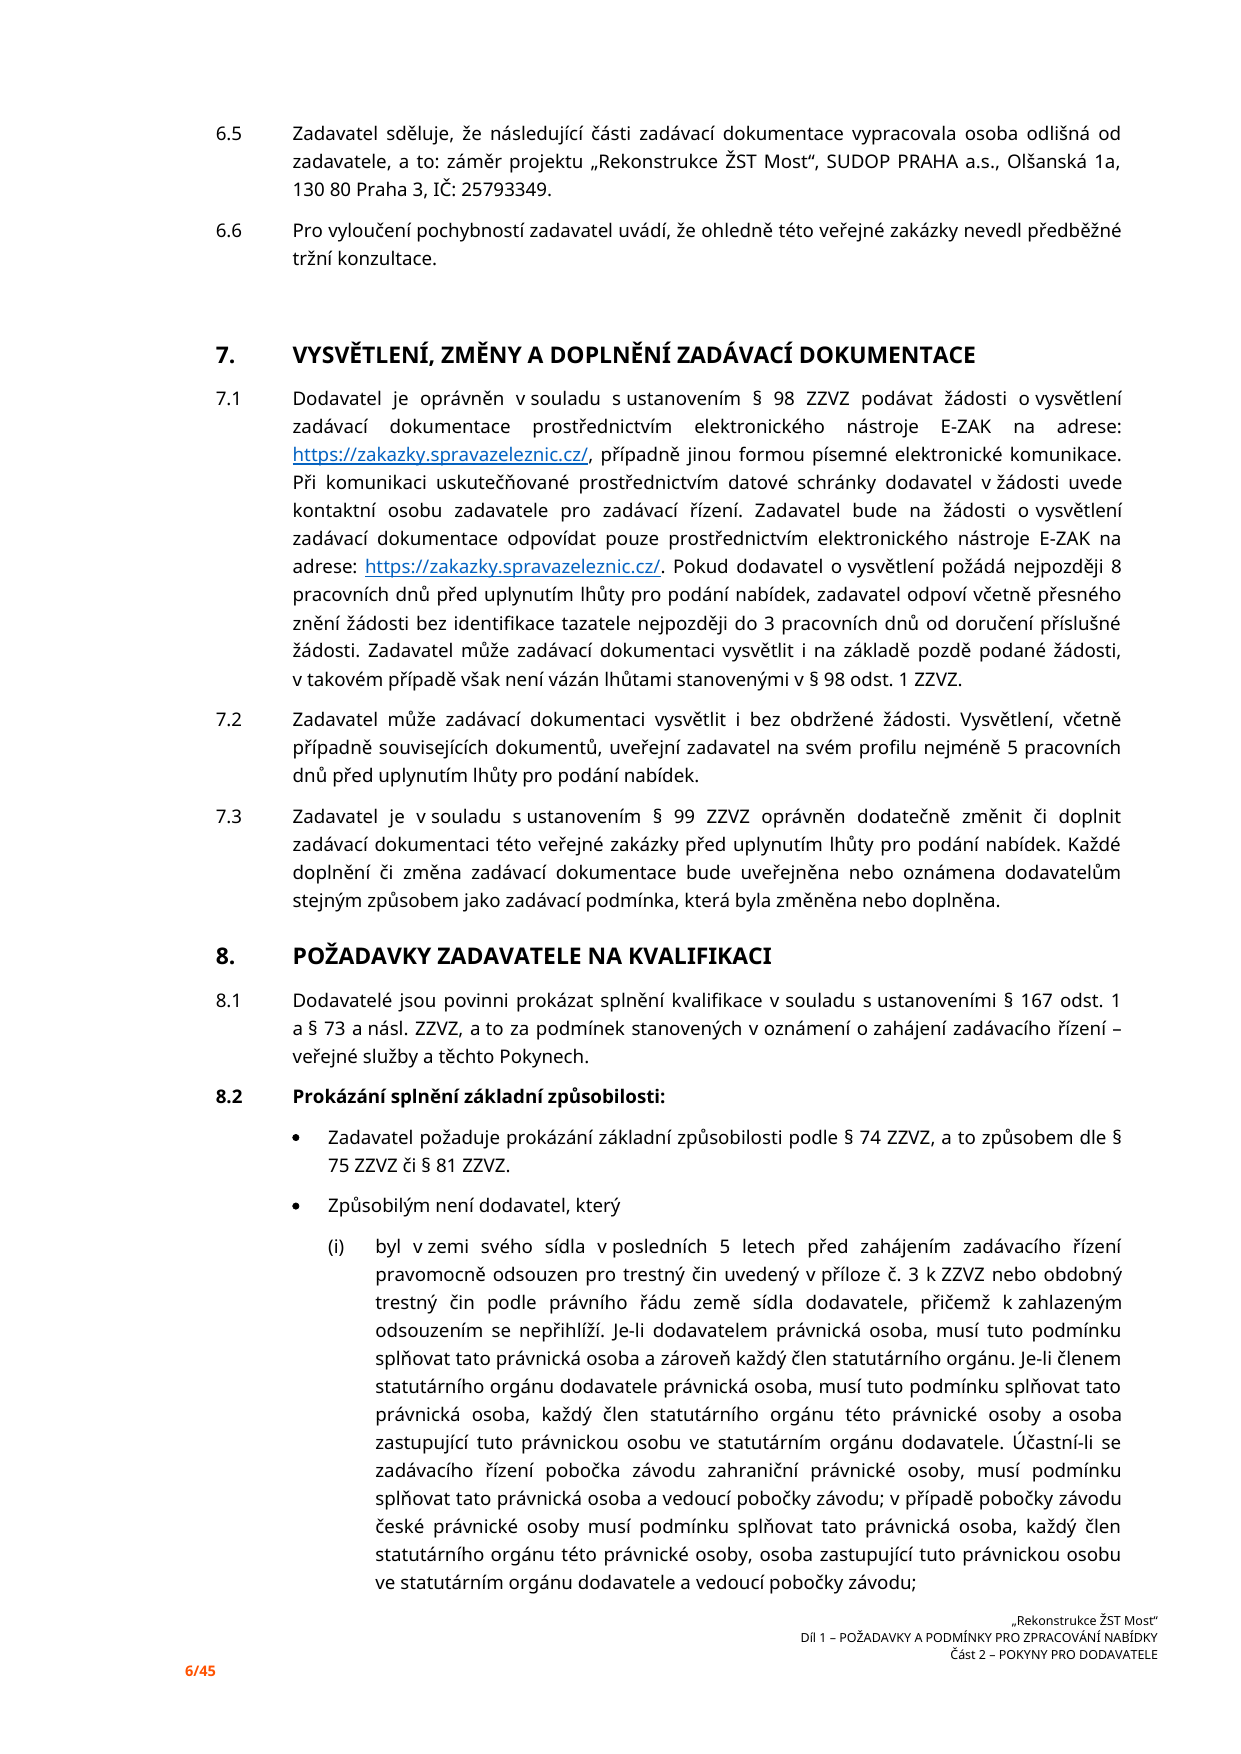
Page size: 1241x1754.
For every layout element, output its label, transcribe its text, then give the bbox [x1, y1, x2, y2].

text Zadavatel může zadávací dokumentaci vysvětlit i bez obdržené žádosti. Vysvětlení, včetně případně souvisejících dokumentů, uveřejní zadavatel na svém profilu nejméně 5 pracovních dnů před uplynutím lhůty pro podání nabídek. [216, 706, 1122, 788]
text Zadavatel požaduje prokázání základní způsobilosti podle § 74 ZZVZ, a to způsobem dle § 75 ZZVZ či § 81 ZZVZ. [292, 1124, 1122, 1177]
text Prokázání splnění základní způsobilosti: [216, 1083, 1122, 1109]
text Dodavatel je oprávněn v souladu s ustanovením § 98 ZZVZ podávat žádosti o vysvětlení zadávací dokumentace prostřednictvím elektronického nástroje E-ZAK na adrese: https://zakazky.spravazeleznic.cz/, případně jinou formou písemné elektronické komunikace. Při komunikaci uskutečňované prostřednictvím datové schránky dodavatel v žádosti uvede kontaktní osobu zadavatele pro zadávací řízení. Zadavatel bude na žádosti o vysvětlení zadávací dokumentace odpovídat pouze prostřednictvím elektronického nástroje E-ZAK na adrese: https://zakazky.spravazeleznic.cz/. Pokud dodavatel o vysvětlení požádá nejpozději 8 pracovních dnů před uplynutím lhůty pro podání nabídek, zadavatel odpoví včetně přesného znění žádosti bez identifikace tazatele nejpozději do 3 pracovních dnů od doručení příslušné žádosti. Zadavatel může zadávací dokumentaci vysvětlit i na základě pozdě podané žádosti, v takovém případě však není vázán lhůtami stanovenými v § 98 odst. 1 ZZVZ. [216, 386, 1122, 691]
text Pro vyloučení pochybností zadavatel uvádí, že ohledně této veřejné zakázky nevedl předběžné tržní konzultace. [216, 217, 1122, 271]
text Zadavatel sděluje, že následující části zadávací dokumentace vypracovala osoba odlišná od zadavatele, a to: záměr projektu „Rekonstrukce ŽST Most“, SUDOP PRAHA a.s., Olšanská 1a, 130 80 Praha 3, IČ: 25793349. [216, 121, 1122, 202]
text Zadavatel je v souladu s ustanovením § 99 ZZVZ oprávněn dodatečně změnit či doplnit zadávací dokumentaci této veřejné zakázky před uplynutím lhůty pro podání nabídek. Každé doplnění či změna zadávací dokumentace bude uveřejněna nebo oznámena dodavatelům stejným způsobem jako zadávací podmínka, která byla změněna nebo doplněna. [216, 803, 1122, 912]
text Dodavatelé jsou povinni prokázat splnění kvalifikace v souladu s ustanoveními § 167 odst. 1 a § 73 a násl. ZZVZ, a to za podmínek stanovených v oznámení o zahájení zadávacího řízení – veřejné služby a těchto Pokynech. [216, 987, 1122, 1068]
text VYSVĚTLENÍ, ZMĚNY a DOPLNĚNÍ ZADÁVACÍ DOKUMENTACE [216, 339, 1122, 370]
text POŽADAVKY ZADAVATELE NA KVALIFIKACI [216, 940, 1122, 971]
text Způsobilým není dodavatel, který [292, 1192, 1122, 1218]
text byl v zemi svého sídla v posledních 5 letech před zahájením zadávacího řízení pravomocně odsouzen pro trestný čin uvedený v příloze č. 3 k ZZVZ nebo obdobný trestný čin podle právního řádu země sídla dodavatele, přičemž k zahlazeným odsouzením se nepřihlíží. Je-li dodavatelem právnická osoba, musí tuto podmínku splňovat tato právnická osoba a zároveň každý člen statutárního orgánu. Je-li členem statutárního orgánu dodavatele právnická osoba, musí tuto podmínku splňovat tato právnická osoba, každý člen statutárního orgánu této právnické osoby a osoba zastupující tuto právnickou osobu ve statutárním orgánu dodavatele. Účastní-li se zadávacího řízení pobočka závodu zahraniční právnické osoby, musí podmínku splňovat tato právnická osoba a vedoucí pobočky závodu; v případě pobočky závodu české právnické osoby musí podmínku splňovat tato právnická osoba, každý člen statutárního orgánu této právnické osoby, osoba zastupující tuto právnickou osobu ve statutárním orgánu dodavatele a vedoucí pobočky závodu; [328, 1233, 1122, 1595]
